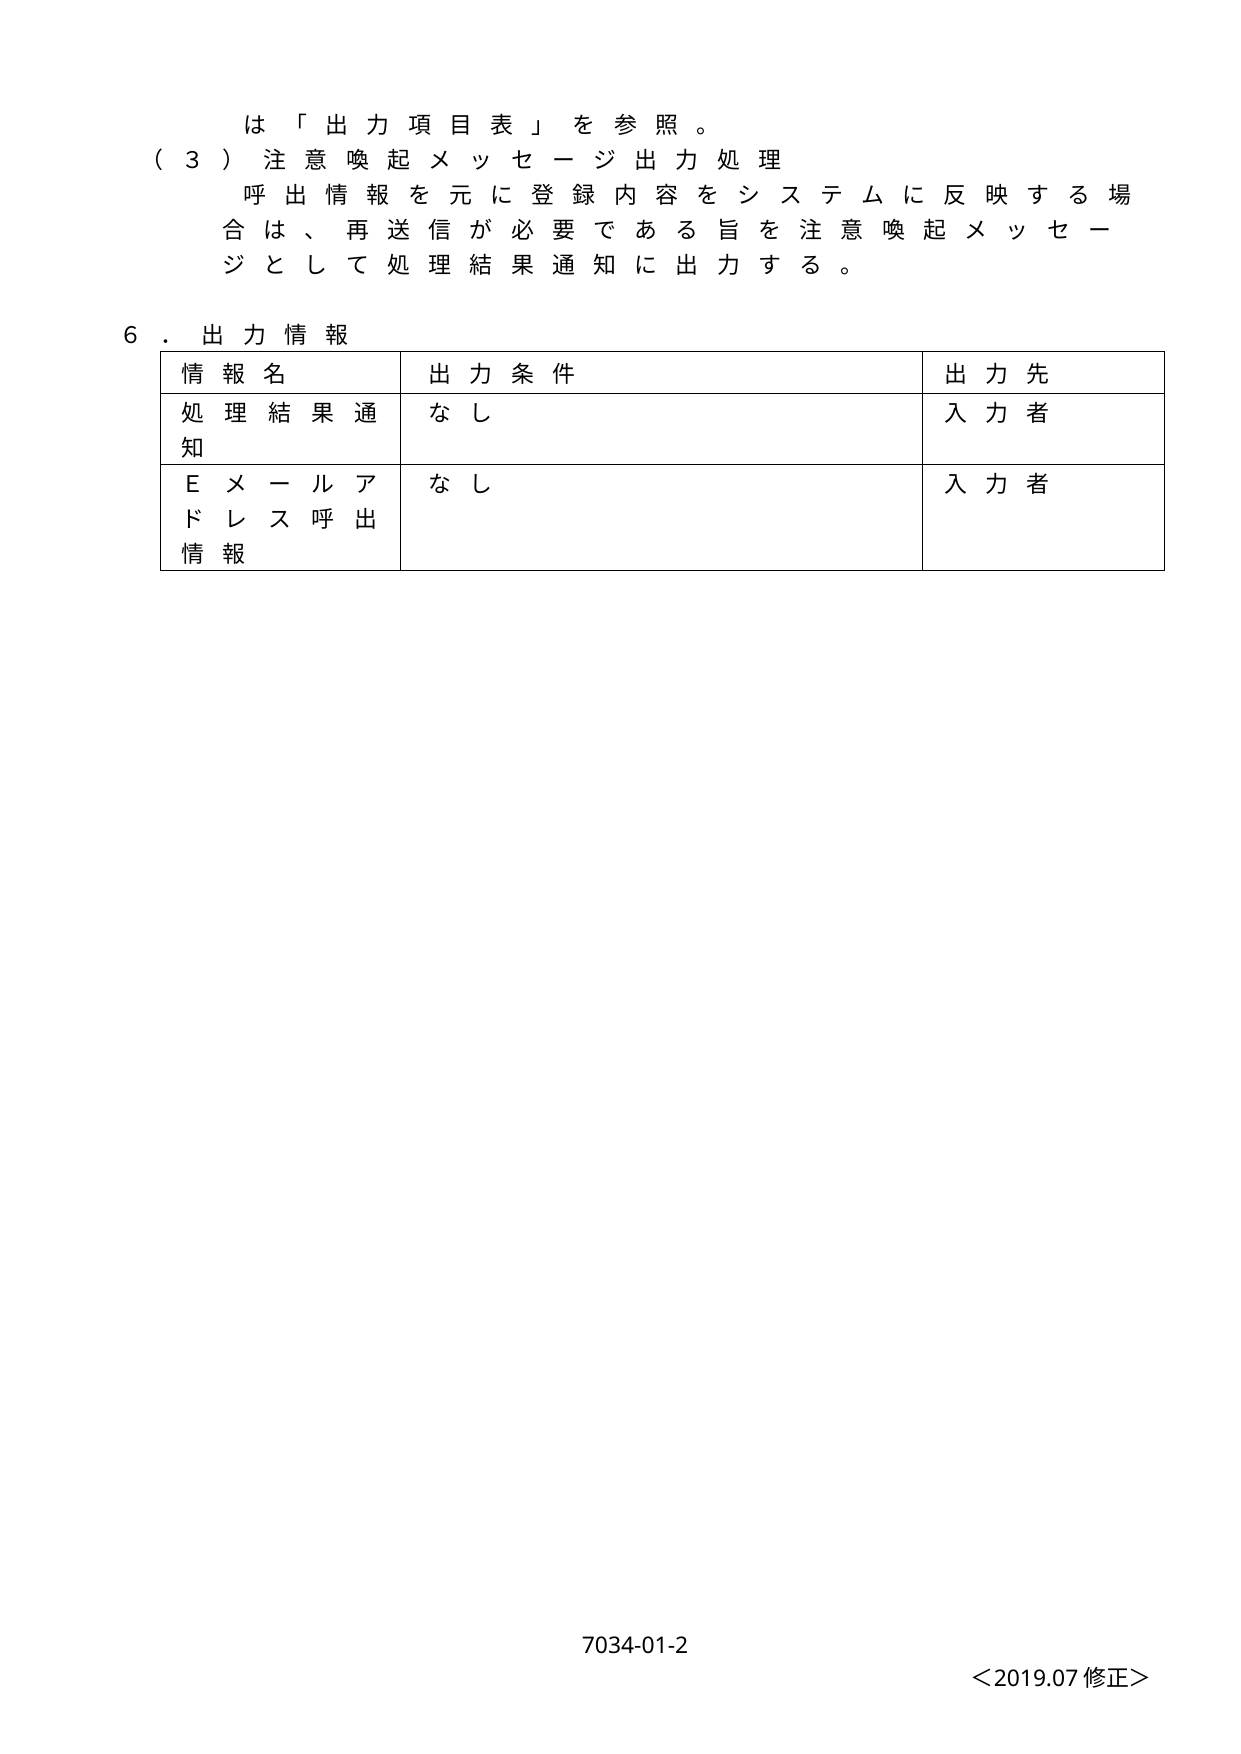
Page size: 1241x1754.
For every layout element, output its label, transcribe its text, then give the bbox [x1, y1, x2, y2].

text （３）注意喚起メッセージ出力処理 [140, 141, 1150, 176]
text 呼出情報を元に登録内容をシステムに反映する場合は、再送信が必要である旨を注意喚起メッセージとして処理結果通知に出力する。 [202, 176, 1150, 281]
table_cell なし [401, 394, 922, 464]
table_cell Ｅメールアドレス呼出情報 [161, 465, 400, 570]
table_cell 入力者 [923, 465, 1164, 570]
table_cell なし [401, 465, 922, 570]
table_header 情報名 [161, 352, 400, 393]
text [224, 106, 1150, 141]
table_cell 入力者 [923, 394, 1164, 464]
table_header 出力条件 [401, 352, 922, 393]
table_cell 処理結果通知 [161, 394, 400, 464]
table_header 出力先 [923, 352, 1164, 393]
text ６．出力情報 [119, 316, 1150, 351]
